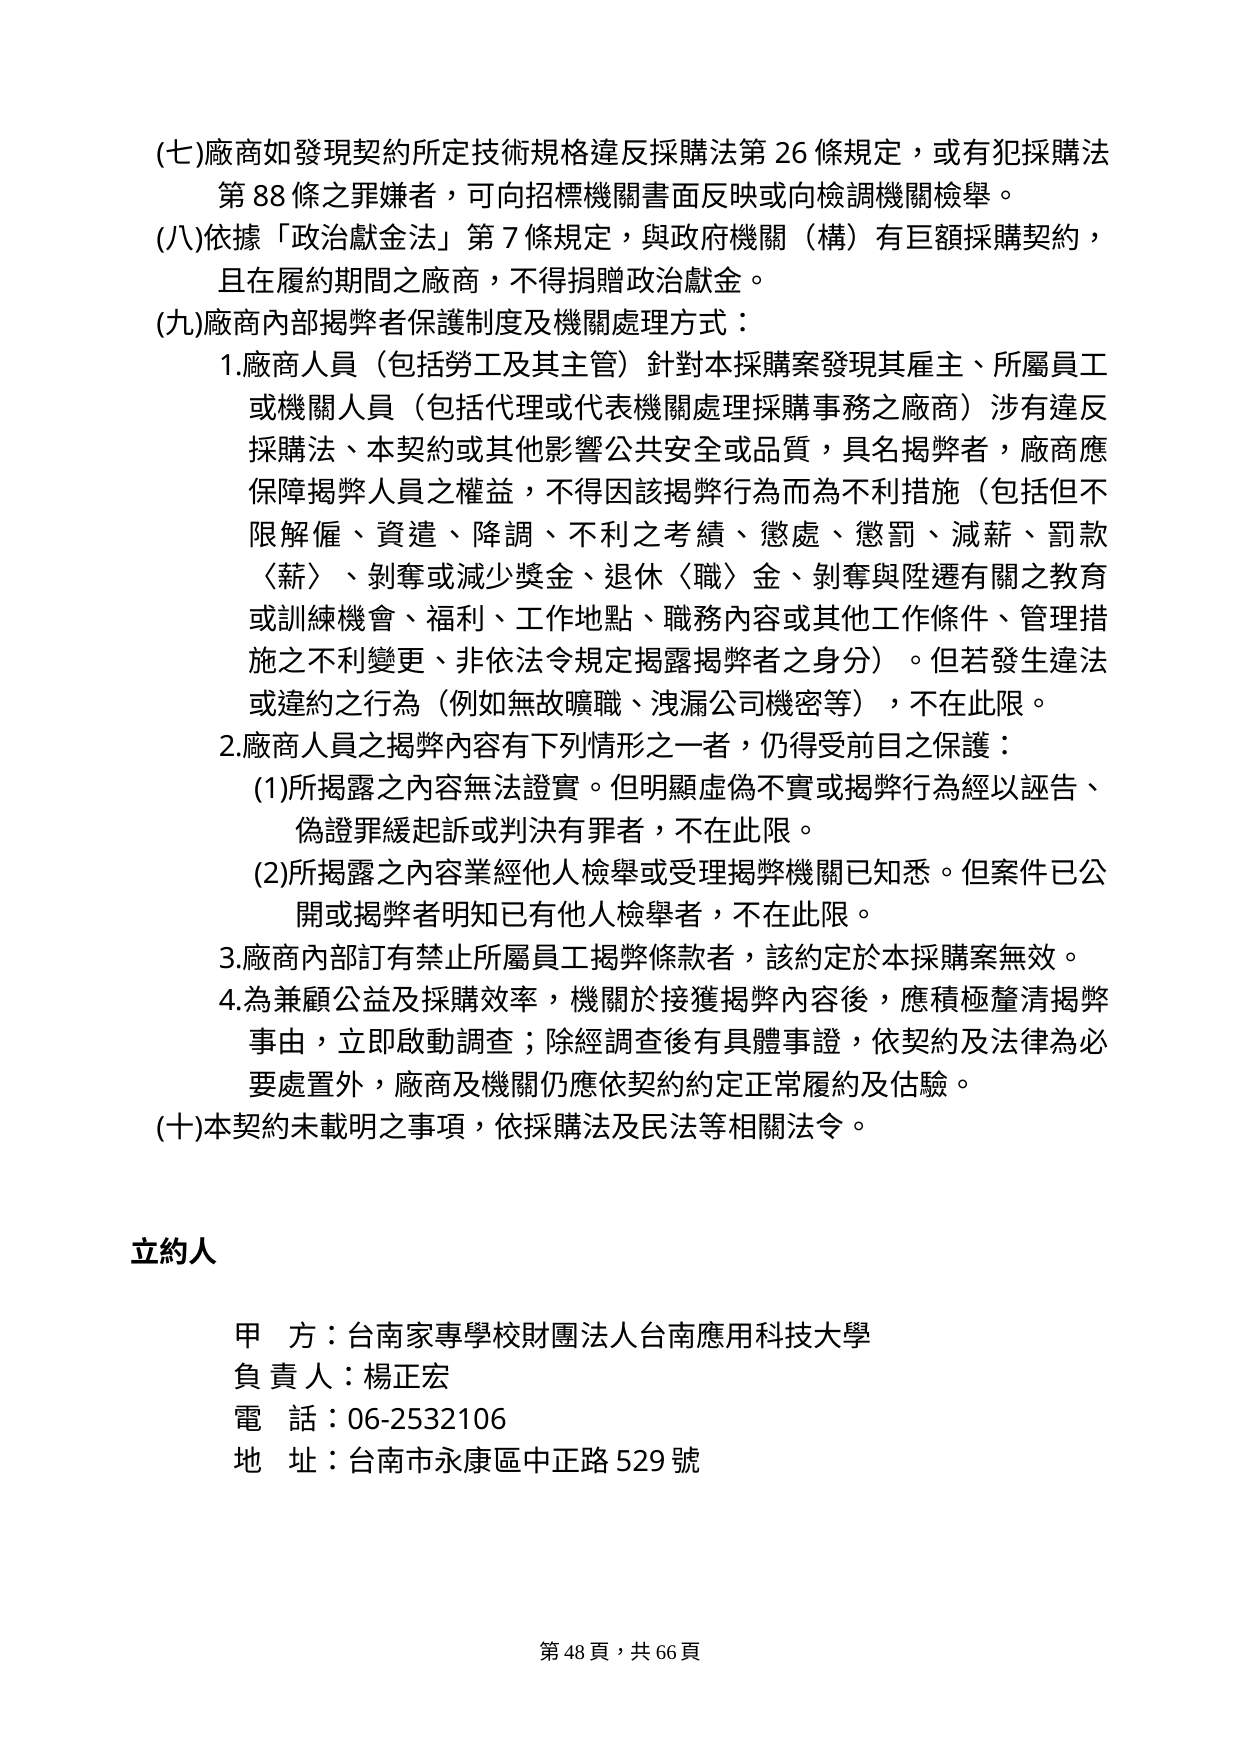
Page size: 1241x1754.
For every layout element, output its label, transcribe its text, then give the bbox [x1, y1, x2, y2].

text 4.為兼顧公益及採購效率，機關於接獲揭弊內容後，應積極釐清揭弊事由，立即啟動調查；除經調查後有具體事證，依契約及法律為必要處置外，廠商及機關仍應依契約約定正常履約及估驗。 [218, 977, 1110, 1104]
text (十)本契約未載明之事項，依採購法及民法等相關法令。 [156, 1104, 1110, 1146]
text 地 址：台南市永康區中正路529號 [233, 1438, 1069, 1479]
text (2)所揭露之內容業經他人檢舉或受理揭弊機關已知悉。但案件已公開或揭弊者明知已有他人檢舉者，不在此限。 [254, 849, 1110, 934]
text (七)廠商如發現契約所定技術規格違反採購法第26條規定，或有犯採購法第88條之罪嫌者，可向招標機關書面反映或向檢調機關檢舉。 [156, 130, 1110, 215]
text 1.廠商人員（包括勞工及其主管）針對本採購案發現其雇主、所屬員工或機關人員（包括代理或代表機關處理採購事務之廠商）涉有違反採購法、本契約或其他影響公共安全或品質，具名揭弊者，廠商應保障揭弊人員之權益，不得因該揭弊行為而為不利措施（包括但不限解僱、資遣、降調、不利之考績、懲處、懲罰、減薪、罰款〈薪〉、剝奪或減少獎金、退休〈職〉金、剝奪與陞遷有關之教育或訓練機會、福利、工作地點、職務內容或其他工作條件、管理措施之不利變更、非依法令規定揭露揭弊者之身分）。但若發生違法或違約之行為（例如無故曠職、洩漏公司機密等），不在此限。 [218, 342, 1110, 722]
text 甲 方：台南家專學校財團法人台南應用科技大學 [130, 1313, 1069, 1354]
text (八)依據「政治獻金法」第7條規定，與政府機關（構）有巨額採購契約，且在履約期間之廠商，不得捐贈政治獻金。 [156, 215, 1110, 299]
text 電 話：06-2532106 [233, 1396, 1069, 1438]
text (1)所揭露之內容無法證實。但明顯虛偽不實或揭弊行為經以誣告、偽證罪緩起訴或判決有罪者，不在此限。 [254, 765, 1110, 849]
text 負 責 人：楊正宏 [233, 1354, 1093, 1396]
text (九)廠商內部揭弊者保護制度及機關處理方式： [156, 299, 1110, 342]
text 2.廠商人員之揭弊內容有下列情形之一者，仍得受前目之保護： [218, 722, 1110, 765]
text 3.廠商內部訂有禁止所屬員工揭弊條款者，該約定於本採購案無效。 [218, 934, 1110, 977]
text 立約人 [130, 1229, 1069, 1271]
